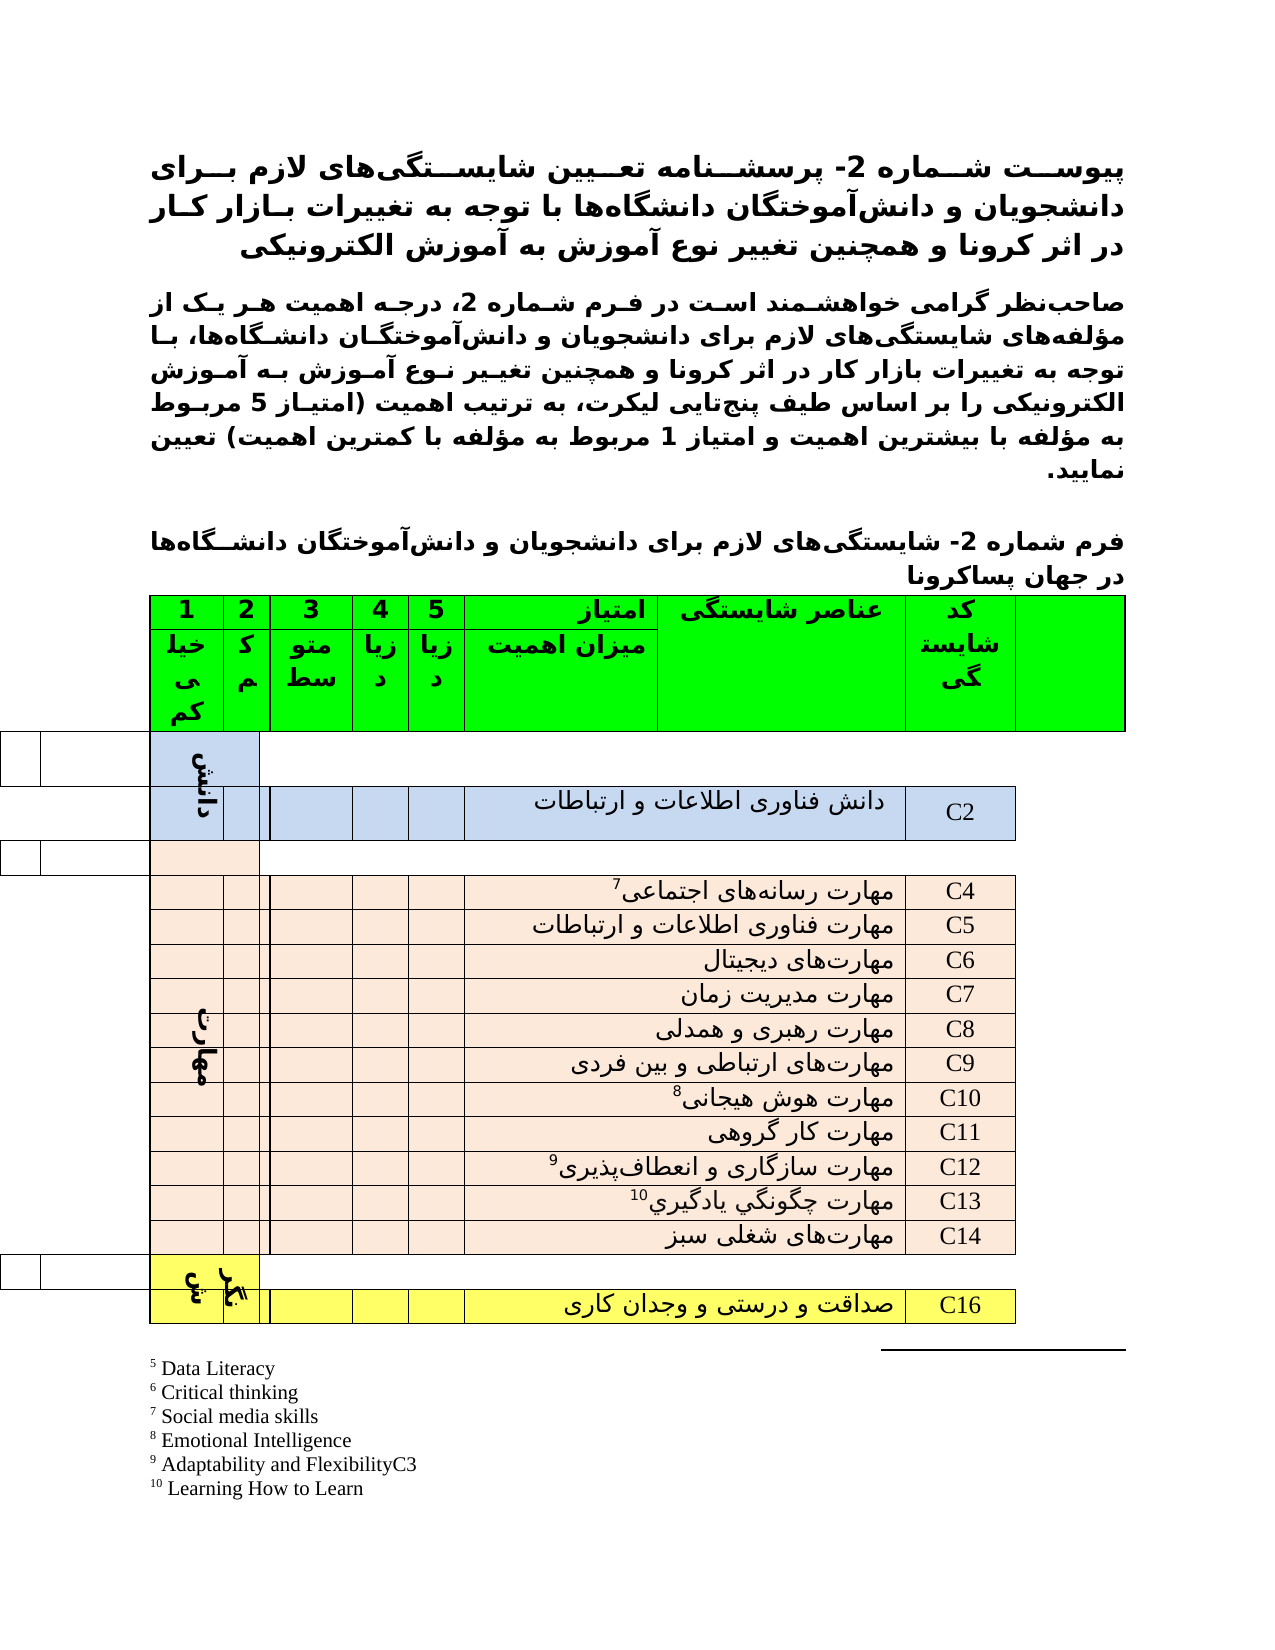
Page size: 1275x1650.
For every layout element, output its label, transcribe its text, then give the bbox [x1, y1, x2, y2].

table_cell [151, 1014, 223, 1047]
table_cell [151, 910, 223, 944]
table_cell [271, 979, 352, 1013]
table_cell C4 [906, 876, 1015, 909]
table_cell [409, 910, 464, 944]
table_cell [260, 1221, 269, 1254]
table_header 3 [271, 596, 352, 629]
table_cell [224, 1014, 259, 1047]
table_cell [260, 945, 269, 978]
table_cell [353, 1221, 408, 1254]
table_cell [151, 1290, 223, 1323]
table_cell [151, 1152, 223, 1185]
table_cell [224, 979, 259, 1013]
table_cell C16 [906, 1290, 1015, 1323]
table_cell مهارت‌ رسانه‌های اجتماعی [465, 876, 905, 909]
table_cell C5 [906, 910, 1015, 944]
table_cell مهارت مدیریت زمان [465, 979, 905, 1013]
table_header عناصر شایستگی [658, 596, 905, 731]
table_cell [224, 1117, 259, 1151]
table_cell [151, 945, 223, 978]
table_cell [224, 1152, 259, 1185]
table_cell C6 [906, 945, 1015, 978]
table_cell [271, 910, 352, 944]
table_cell [409, 876, 464, 909]
table_cell مهارت‌های دیجیتال [465, 945, 905, 978]
table_cell [224, 1083, 259, 1116]
table_cell [260, 1152, 269, 1185]
table_cell مهارت‌های ارتباطی و بین فردی [465, 1048, 905, 1082]
table_cell [271, 945, 352, 978]
table_cell [260, 1117, 269, 1151]
table_cell C9 [906, 1048, 1015, 1082]
table_cell [353, 1048, 408, 1082]
table_cell [409, 1186, 464, 1220]
table_header [1016, 596, 1124, 731]
table_cell [353, 979, 408, 1013]
table_cell [353, 1186, 408, 1220]
table_cell زیاد [409, 630, 464, 731]
table_cell [271, 1186, 352, 1220]
table_cell [271, 1221, 352, 1254]
table_cell [260, 1048, 269, 1082]
table_cell مهارت سازگاری و انعطاف‌پذیری [465, 1152, 905, 1185]
table_header 4 [353, 596, 408, 629]
table_cell خیلی کم [151, 630, 223, 731]
table_cell [151, 1083, 223, 1116]
text صاحب‌نظر گرامی خواهشمند است در فرم شماره 2، درجه اهمیت هر یک از مؤلفه‌های شایستگی‌های لازم برای دانشجویان و دانش‌آموختگان دانشگاه‌ها، با توجه به تغییرات بازار کار در اثر کرونا و همچنین تغییر نوع آموزش به آموزش الکترونیکی را بر اساس طیف پنج‌تایی لیکرت، به ترتیب اهمیت (امتیاز 5 مربوط به مؤلفه با بیشترین اهمیت و امتیاز 1 مربوط به مؤلفه با کمترین اهمیت) تعیین نمایید. [150, 288, 1125, 484]
table_cell [409, 945, 464, 978]
table_cell [224, 787, 259, 840]
table_cell [151, 1221, 223, 1254]
table_cell C2 [906, 787, 1015, 840]
table_cell [409, 1221, 464, 1254]
table_cell [409, 1014, 464, 1047]
table_cell [409, 1117, 464, 1151]
table_cell مهارت فناوری اطلاعات و ارتباطات [465, 910, 905, 944]
table_cell [353, 1083, 408, 1116]
table_cell [224, 945, 259, 978]
table_cell [260, 1290, 269, 1323]
table_cell [353, 1014, 408, 1047]
table_cell [271, 787, 352, 840]
table_cell [260, 1014, 269, 1047]
table_cell مهارت [151, 841, 259, 875]
table_cell دانش [151, 732, 259, 786]
table_cell کم [224, 630, 269, 731]
table_cell [409, 787, 464, 840]
table_cell دانش فناوری اطلاعات و ارتباطات [465, 787, 905, 840]
text فرم شماره 2- شایستگی‌های لازم برای دانشجویان و دانش‌آموختگان دانشگاه‌ها در جهان پساکرونا [150, 527, 1125, 590]
table_cell [353, 910, 408, 944]
table_cell [224, 876, 259, 909]
table_cell مهارت کار گروهی [465, 1117, 905, 1151]
table_cell متوسط [271, 630, 352, 731]
table_cell [224, 1290, 259, 1323]
table_cell [353, 1290, 408, 1323]
table_cell مهارت رهبری و همدلی [465, 1014, 905, 1047]
table_cell [260, 979, 269, 1013]
table_header 1 [151, 596, 223, 629]
text پیوست شماره 2- پرسشنامه تعیین شایستگی‌های لازم برای دانشجویان و دانش‌آموختگان دانشگاه‌ها با توجه به تغییرات بازار کار در اثر کرونا و همچنین تغییر نوع آموزش به آموزش الکترونیکی [150, 150, 1125, 262]
table_cell [224, 910, 259, 944]
table_header 2 [224, 596, 269, 629]
table_cell C14 [906, 1221, 1015, 1254]
table_cell [353, 1117, 408, 1151]
table_cell [260, 910, 269, 944]
table_cell C8 [906, 1014, 1015, 1047]
table_cell [151, 787, 223, 840]
table_cell [260, 876, 269, 909]
table_cell C11 [906, 1117, 1015, 1151]
table_cell [409, 979, 464, 1013]
table_cell [271, 1048, 352, 1082]
table_cell [353, 1152, 408, 1185]
table_cell میزان اهمیت [465, 630, 657, 731]
table_cell صداقت و درستی و وجدان کاری [465, 1290, 905, 1323]
table_cell [409, 1048, 464, 1082]
table_cell [151, 1186, 223, 1220]
table_cell [409, 1083, 464, 1116]
table_cell C7 [906, 979, 1015, 1013]
table_cell [151, 1048, 223, 1082]
table_cell [224, 1048, 259, 1082]
table_cell زیاد [353, 630, 408, 731]
table_header 5 [409, 596, 464, 629]
table_cell C10 [906, 1083, 1015, 1116]
table_header کد شایستگی [906, 596, 1015, 731]
table_cell [260, 787, 269, 840]
table_cell C13 [906, 1186, 1015, 1220]
table_cell [260, 1186, 269, 1220]
table_cell [409, 1152, 464, 1185]
table_cell نگرش [151, 1255, 259, 1289]
table_header امتیاز [465, 596, 657, 629]
table_cell [151, 1117, 223, 1151]
table_cell [151, 979, 223, 1013]
table_cell [271, 876, 352, 909]
table_cell [271, 1014, 352, 1047]
table_cell [260, 1083, 269, 1116]
table_cell مهارت چگونگي يادگيري [465, 1186, 905, 1220]
table_cell [151, 876, 223, 909]
table_cell [224, 1221, 259, 1254]
table_cell [353, 787, 408, 840]
table_cell مهارت‌های شغلی سبز [465, 1221, 905, 1254]
table_cell [271, 1290, 352, 1323]
table_cell مهارت هوش هیجانی [465, 1083, 905, 1116]
table_cell [353, 876, 408, 909]
table_cell [271, 1152, 352, 1185]
table_cell [271, 1083, 352, 1116]
table_cell [224, 1186, 259, 1220]
table_cell [353, 945, 408, 978]
table_cell [271, 1117, 352, 1151]
table_cell [409, 1290, 464, 1323]
table_cell C12 [906, 1152, 1015, 1185]
